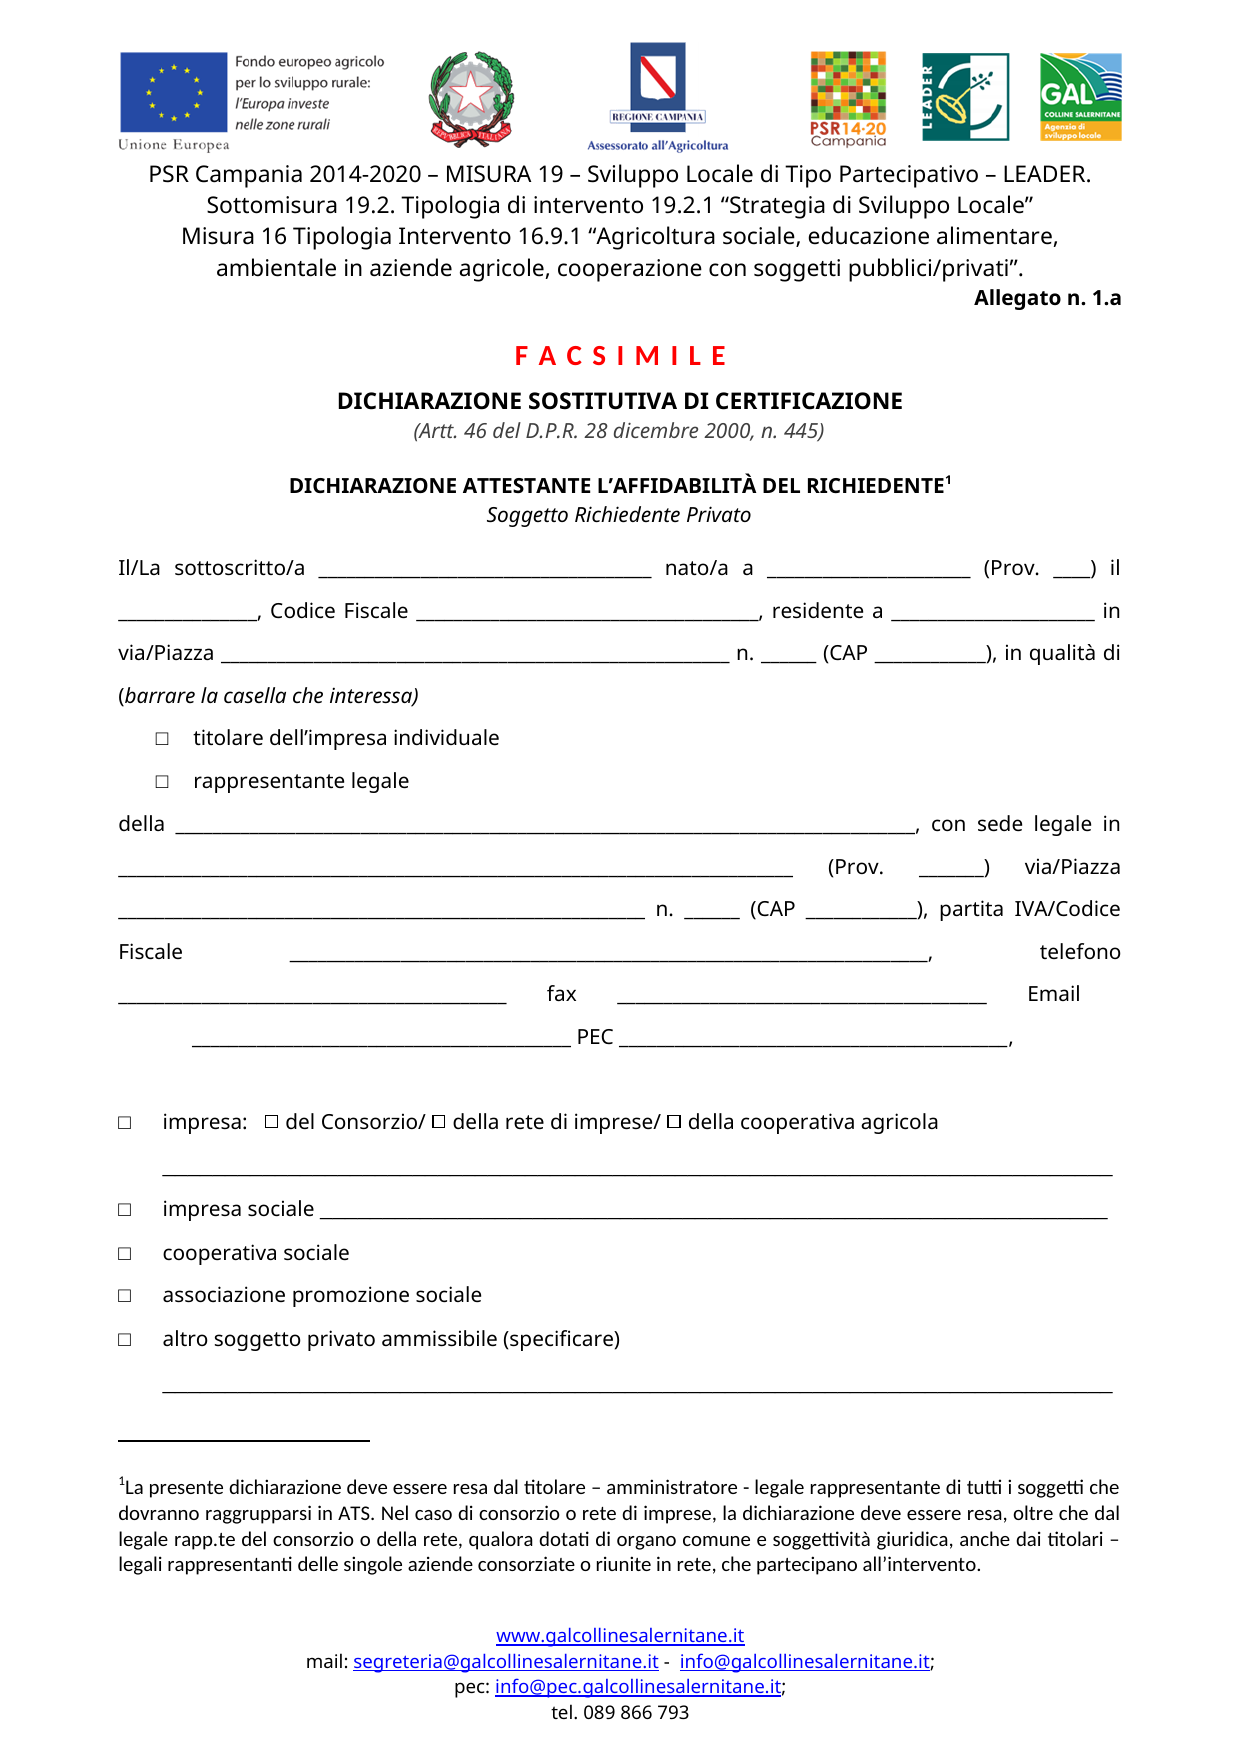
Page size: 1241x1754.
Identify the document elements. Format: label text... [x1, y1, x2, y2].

list cooperativa sociale [118, 1238, 1122, 1266]
list altro soggetto privato ammissibile (specificare) ____________________________________________________________________________ [118, 1323, 1122, 1396]
text (Artt. 46 del D.P.R. 28 dicembre 2000, n. 445) [118, 416, 1122, 444]
text DICHIARAZIONE SOSTITUTIVA DI CERTIFICAZIONE [118, 385, 1122, 416]
text della ________________________________________________________________________________, con sede legale in _________________________________________________________________________ (Prov. _______) via/Piazza _________________________________________________________ n. ______ (CAP ____________), partita IVA/Codice Fiscale _____________________________________________________________________, telefono __________________________________________ fax ________________________________________ Email _________________________________________ PEC __________________________________________, [118, 809, 1122, 1051]
list impresa sociale _______________________________________________________________ [118, 1193, 1122, 1223]
text FACSIMILE [118, 337, 1122, 372]
text Soggetto Richiedente Privato [118, 500, 1122, 528]
list rappresentante legale [156, 766, 1122, 795]
picture [118, 42, 1122, 158]
text DICHIARAZIONE ATTESTANTE L’AFFIDABILITÀ DEL RICHIEDENTE [118, 471, 1122, 500]
list associazione promozione sociale [118, 1281, 1122, 1309]
text Il/La sottoscritto/a ____________________________________ nato/a a ______________________ (Prov. ____) il _______________, Codice Fiscale _____________________________________, residente a ______________________ in via/Piazza _______________________________________________________ n. ______ (CAP ____________), in qualità di (barrare la casella che interessa) [118, 553, 1122, 709]
list impresa: del Consorzio/ della rete di imprese/ della cooperativa agricola ____________________________________________________________________________ [118, 1107, 1122, 1179]
list titolare dell’impresa individuale [156, 723, 1122, 752]
